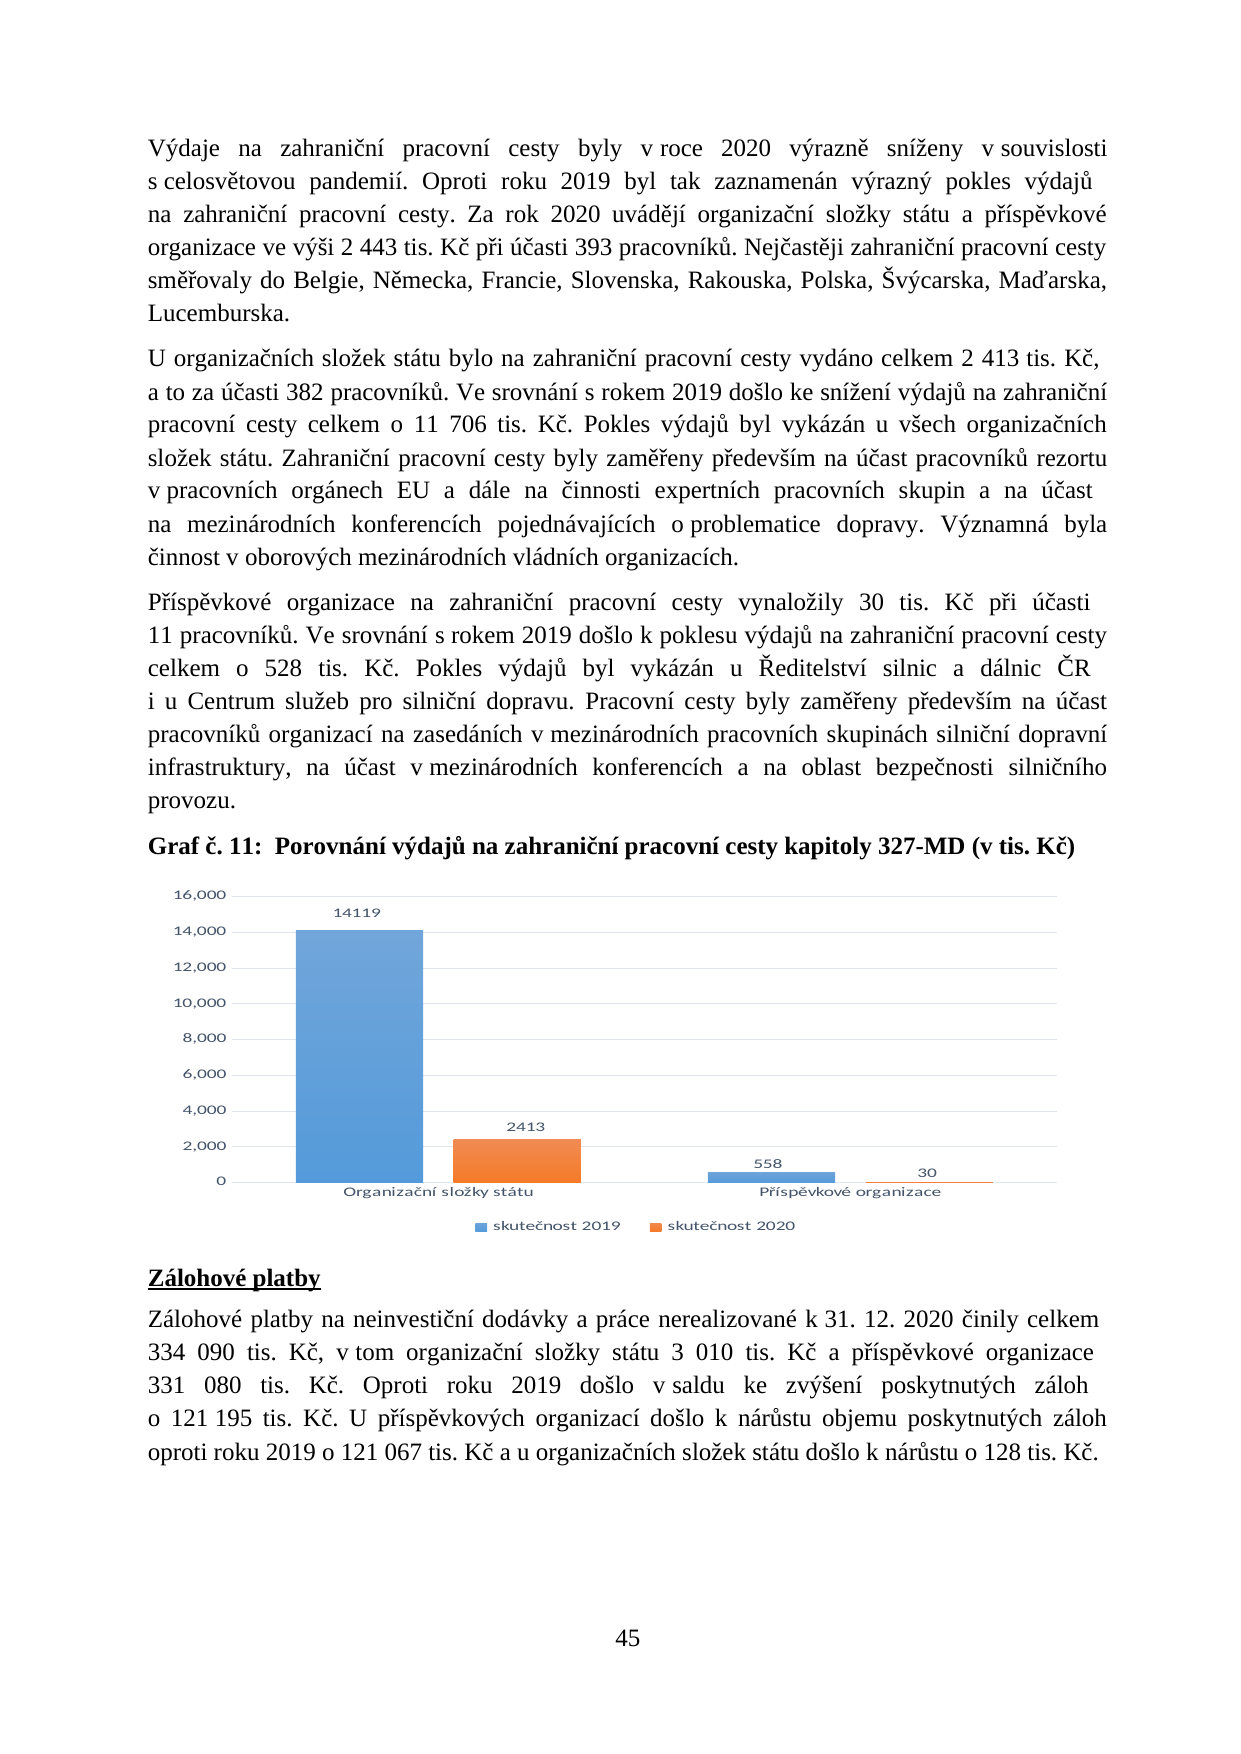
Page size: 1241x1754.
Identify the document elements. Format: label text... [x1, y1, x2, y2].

text Graf č. 11: Porovnání výdajů na zahraniční pracovní cesty kapitoly 327-MD (v tis. Kč) [148, 831, 1107, 859]
text Výdaje na zahraniční pracovní cesty byly v roce 2020 výrazně sníženy v souvislosti s celosvětovou pandemií. Oproti roku 2019 byl tak zaznamenán výrazný pokles výdajů na zahraniční pracovní cesty. Za rok 2020 uvádějí organizační složky státu a příspěvkové organizace ve výši 2 443 tis. Kč při účasti 393 pracovníků. Nejčastěji zahraniční pracovní cesty směřovaly do Belgie, Německa, Francie, Slovenska, Rakouska, Polska, Švýcarska, Maďarska, Lucemburska. [148, 133, 1107, 327]
subtitle Zálohové platby [148, 1243, 1107, 1292]
text Zálohové platby na neinvestiční dodávky a práce nerealizované k 31. 12. 2020 činily celkem 334 090 tis. Kč, v tom organizační složky státu 3 010 tis. Kč a příspěvkové organizace 331 080 tis. Kč. Oproti roku 2019 došlo v saldu ke zvýšení poskytnutých záloh o 121 195 tis. Kč. U příspěvkových organizací došlo k nárůstu objemu poskytnutých záloh oproti roku 2019 o 121 067 tis. Kč a u organizačních složek státu došlo k nárůstu o 128 tis. Kč. [148, 1304, 1107, 1465]
text Příspěvkové organizace na zahraniční pracovní cesty vynaložily 30 tis. Kč při účasti 11 pracovníků. Ve srovnání s rokem 2019 došlo k poklesu výdajů na zahraniční pracovní cesty celkem o 528 tis. Kč. Pokles výdajů byl vykázán u Ředitelství silnic a dálnic ČR i u Centrum služeb pro silniční dopravu. Pracovní cesty byly zaměřeny především na účast pracovníků organizací na zasedáních v mezinárodních pracovních skupinách silniční dopravní infrastruktury, na účast v mezinárodních konferencích a na oblast bezpečnosti silničního provozu. [148, 587, 1107, 814]
text U organizačních složek státu bylo na zahraniční pracovní cesty vydáno celkem 2 413 tis. Kč, a to za účasti 382 pracovníků. Ve srovnání s rokem 2019 došlo ke snížení výdajů na zahraniční pracovní cesty celkem o 11 706 tis. Kč. Pokles výdajů byl vykázán u všech organizačních složek státu. Zahraniční pracovní cesty byly zaměřeny především na účast pracovníků rezortu v pracovních orgánech EU a dále na činnosti expertních pracovních skupin a na účast na mezinárodních konferencích pojednávajících o problematice dopravy. Významná byla činnost v oborových mezinárodních vládních organizacích. [148, 343, 1107, 570]
